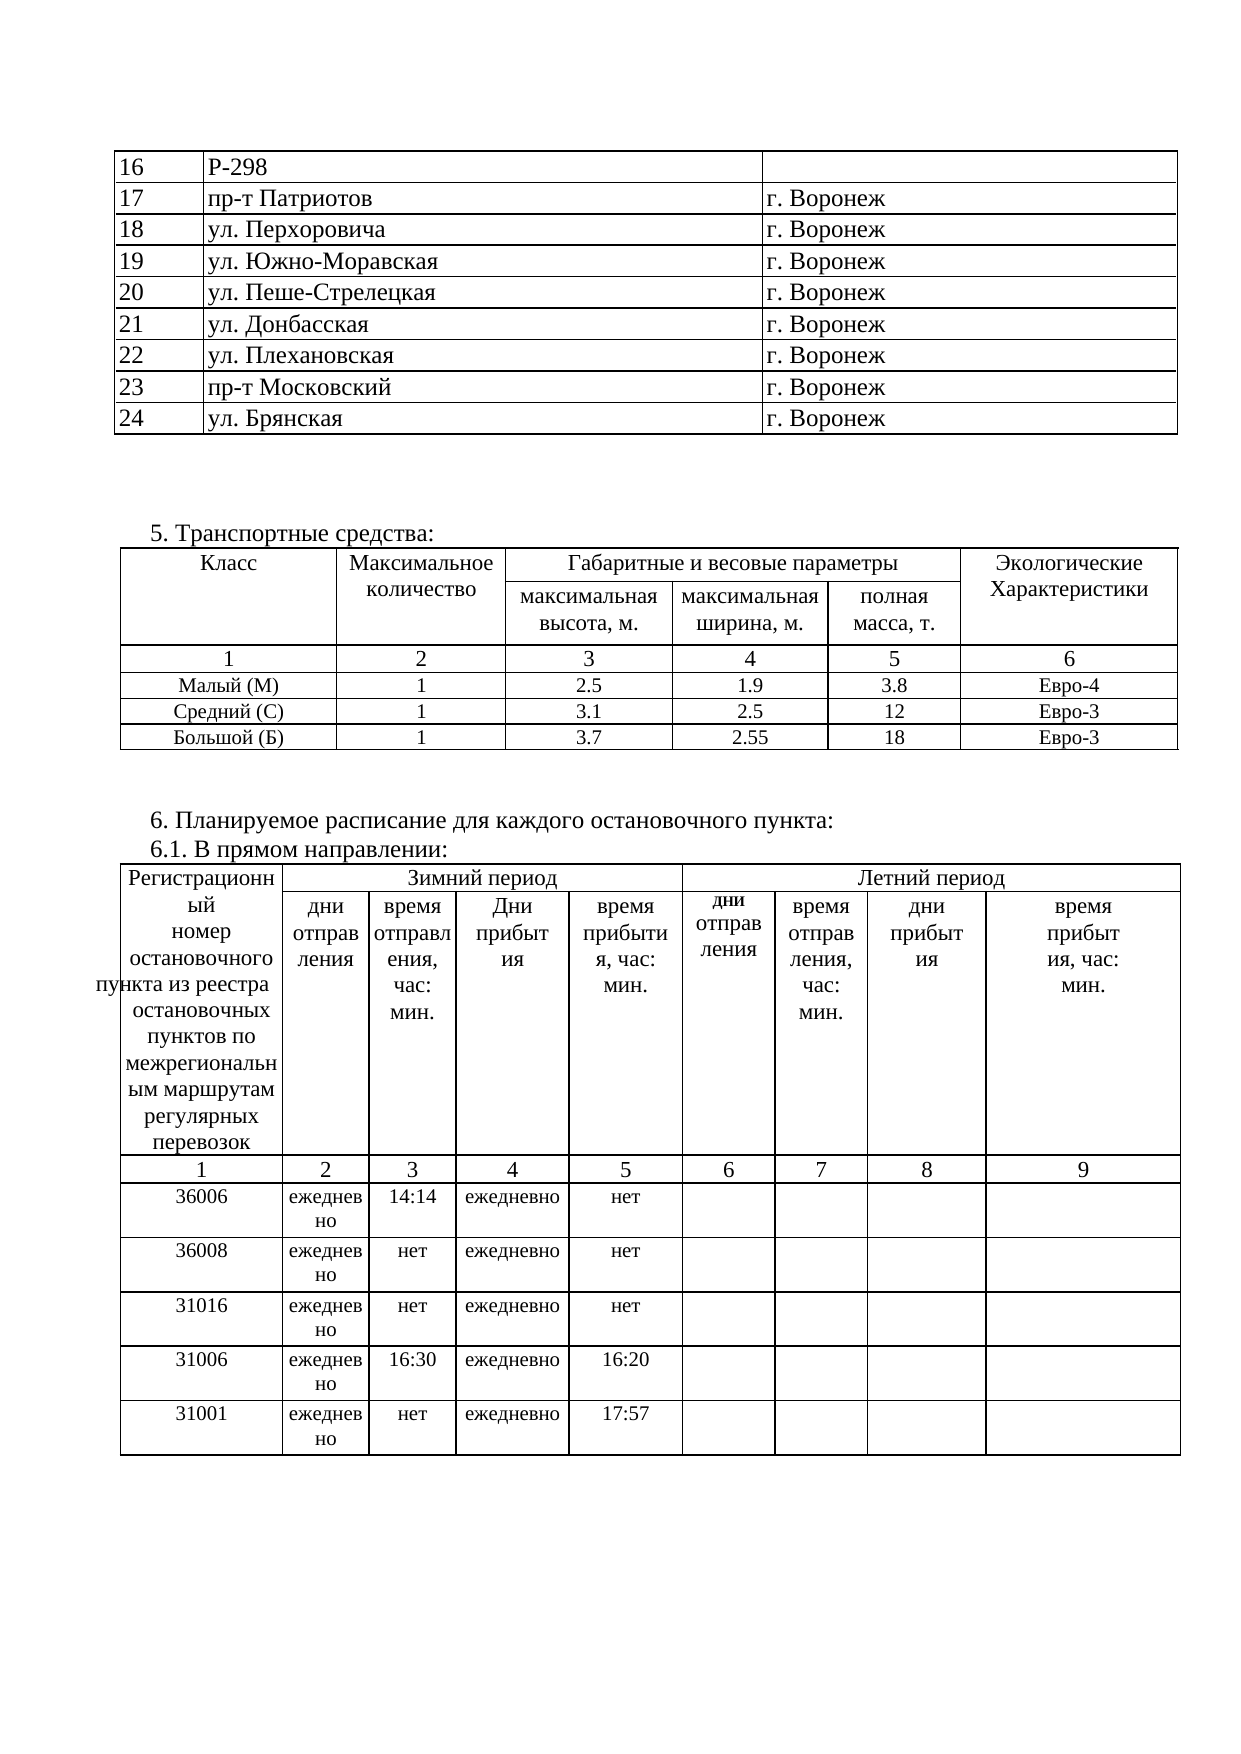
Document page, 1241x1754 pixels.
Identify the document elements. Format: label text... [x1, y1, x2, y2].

table_cell [868, 1238, 985, 1291]
table_cell 2.5 [673, 699, 827, 723]
table_cell [683, 1401, 774, 1454]
table_cell 3 [370, 1156, 455, 1182]
table_cell ежедневно [457, 1347, 568, 1400]
text 5. Транспортные средства: [150, 518, 1090, 547]
table_cell 2.5 [506, 673, 672, 697]
table_cell ежедневно [457, 1293, 568, 1345]
table_cell ежедневно [283, 1293, 368, 1345]
table_cell ул. Плехановская [204, 340, 762, 370]
table_cell 1 [121, 1156, 282, 1182]
table_cell г. Воронеж [763, 244, 1177, 276]
table_cell 6 [961, 646, 1177, 672]
table_cell 2 [283, 1156, 368, 1182]
table_cell 17 [115, 183, 203, 213]
table_cell дни прибыт ия [868, 892, 985, 1154]
table_cell 3.7 [506, 725, 672, 749]
table_cell 1 [337, 699, 505, 723]
table_cell ДНИ отправ ления [683, 892, 774, 1154]
table_cell 16 [115, 152, 203, 181]
table_cell ул. Перхоровича [204, 215, 762, 244]
table_cell [987, 1238, 1180, 1291]
table_cell пр-т Патриотов [204, 183, 762, 213]
table_cell 1.9 [673, 673, 827, 697]
table_cell [868, 1293, 985, 1345]
table_cell 22 [115, 340, 203, 370]
table_cell 16:20 [570, 1347, 682, 1400]
table_cell Евро-3 [961, 699, 1177, 723]
table_cell 20 [115, 277, 203, 307]
table_cell нет [570, 1184, 682, 1237]
table_cell 18 [115, 214, 203, 244]
table_cell [987, 1293, 1180, 1345]
table_cell дни отправ ления [283, 892, 368, 1154]
table_cell время прибыти я, час: мин. [570, 892, 682, 1154]
table_cell ул. Южно-Моравская [204, 246, 762, 276]
table_cell Р-298 [204, 152, 762, 181]
table_cell 3 [506, 646, 672, 672]
table_cell 36006 [121, 1184, 282, 1237]
table_cell г. Воронеж [763, 402, 1177, 433]
table_cell [776, 1401, 867, 1454]
table_cell г. Воронеж [763, 276, 1177, 307]
text 6. Планируемое расписание для каждого остановочного пункта: [150, 805, 1090, 834]
table_cell Дни прибыт ия [457, 892, 568, 1154]
table_cell [683, 1293, 774, 1345]
table_cell 7 [776, 1156, 867, 1182]
table_cell максимальная высота, м. [506, 582, 672, 644]
table_cell [987, 1184, 1180, 1237]
table_cell ежедневно [457, 1184, 568, 1237]
table_cell ежедневно [283, 1401, 368, 1454]
table_cell Малый (М) [121, 673, 336, 697]
table_cell 3.8 [829, 673, 960, 697]
table_cell Евро-3 [961, 725, 1177, 749]
table_cell ежедневно [457, 1238, 568, 1291]
table_cell 31006 [121, 1347, 282, 1400]
table_cell 8 [868, 1156, 985, 1182]
table_cell Евро-4 [961, 673, 1177, 697]
table_cell [987, 1401, 1180, 1454]
table_cell 31001 [121, 1401, 282, 1454]
table_cell 9 [987, 1156, 1180, 1182]
table_cell [776, 1238, 867, 1291]
table_cell 6 [683, 1156, 774, 1182]
table_cell 5 [829, 646, 960, 672]
table_cell 1 [337, 725, 505, 749]
table_cell полная масса, т. [829, 582, 960, 644]
table_cell Большой (Б) [121, 725, 336, 749]
table_cell 17:57 [570, 1401, 682, 1454]
table_cell 21 [115, 308, 203, 339]
table_cell 4 [457, 1156, 568, 1182]
table_header Максимальное количество [337, 549, 505, 644]
table_cell 36008 [121, 1238, 282, 1291]
table_cell 3.1 [506, 699, 672, 723]
table_cell 24 [115, 403, 203, 433]
table_header Экологические Характеристики [961, 549, 1177, 644]
table_cell время прибыт ия, час: мин. [987, 892, 1180, 1154]
table_cell нет [370, 1293, 455, 1345]
table_cell г. Воронеж [763, 370, 1177, 402]
table_cell 5 [570, 1156, 682, 1182]
table_cell [776, 1293, 867, 1345]
table_cell [868, 1401, 985, 1454]
table_cell нет [570, 1293, 682, 1345]
table_cell [987, 1347, 1180, 1400]
table_cell ул. Донбасская [204, 309, 762, 339]
table_header Габаритные и весовые параметры [506, 549, 960, 581]
table_cell [683, 1347, 774, 1400]
table_cell [683, 1184, 774, 1237]
table_cell [776, 1184, 867, 1237]
table_cell г. Воронеж [763, 307, 1177, 339]
table_cell 1 [121, 646, 336, 672]
table_cell [683, 1238, 774, 1291]
table_cell время отправ ления, час: мин. [776, 892, 867, 1154]
table_cell ул. Брянская [204, 403, 762, 433]
table_header Класс [121, 549, 336, 644]
table_header Зимний период [283, 865, 682, 891]
table_cell г. Воронеж [763, 339, 1177, 370]
table_cell нет [370, 1401, 455, 1454]
table_cell пр-т Московский [204, 372, 762, 402]
table_cell 14:14 [370, 1184, 455, 1237]
table_header Летний период [683, 865, 1180, 891]
table_cell [776, 1347, 867, 1400]
table_cell 19 [115, 245, 203, 276]
table_cell максимальная ширина, м. [673, 582, 827, 644]
table_cell 16:30 [370, 1347, 455, 1400]
table_cell Средний (С) [121, 699, 336, 723]
table_cell время отправл ения, час: мин. [370, 892, 455, 1154]
table_cell ежедневно [283, 1184, 368, 1237]
table_cell ежедневно [283, 1238, 368, 1291]
table_header Регистрационный номер остановочного пункта из реестра остановочных пунктов по межрегиональным маршрутам регулярных перевозок [121, 865, 282, 1154]
table_cell [868, 1347, 985, 1400]
table_cell ежедневно [283, 1347, 368, 1400]
table_cell г. Воронеж [763, 181, 1177, 213]
table_cell 12 [829, 699, 960, 723]
table_cell ежедневно [457, 1401, 568, 1454]
table_cell [763, 152, 1177, 181]
table_cell 23 [115, 371, 203, 402]
table_cell [868, 1184, 985, 1237]
table_cell 18 [829, 725, 960, 749]
table_cell нет [370, 1238, 455, 1291]
table_cell г. Воронеж [763, 213, 1177, 244]
table_cell ул. Пеше-Стрелецкая [204, 277, 762, 307]
table_cell 4 [673, 646, 827, 672]
table_cell 31016 [121, 1293, 282, 1345]
text 6.1. В прямом направлении: [150, 834, 1090, 863]
table_cell 2.55 [673, 725, 827, 749]
table_cell нет [570, 1238, 682, 1291]
table_cell 2 [337, 646, 505, 672]
table_cell 1 [337, 673, 505, 697]
